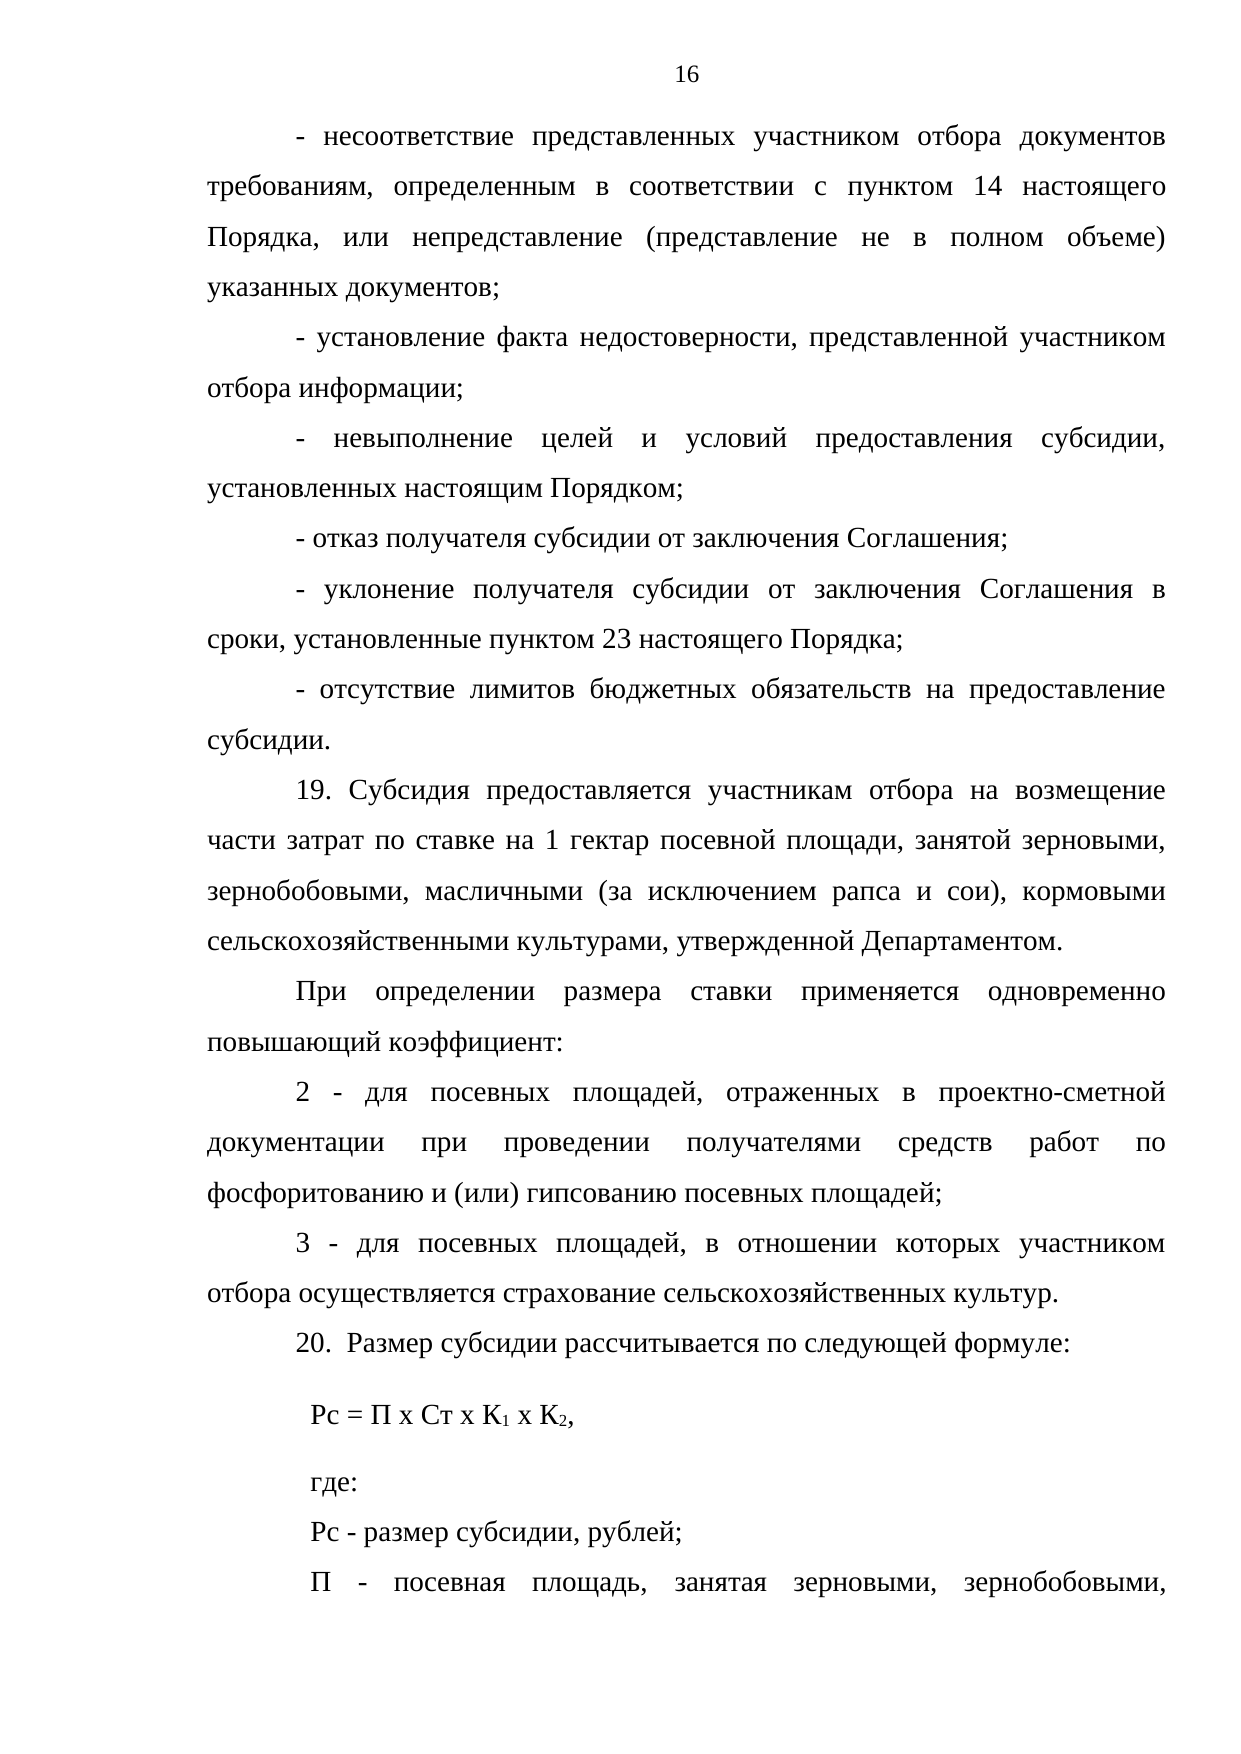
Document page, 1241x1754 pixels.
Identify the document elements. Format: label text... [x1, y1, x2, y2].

text 19. Субсидия предоставляется участникам отбора на возмещение части затрат по ставке на 1 гектар посевной площади, занятой зерновыми, зернобобовыми, масличными (за исключением рапса и сои), кормовыми сельскохозяйственными культурами, утвержденной Департаментом. [207, 772, 1167, 957]
text где: [207, 1464, 1167, 1497]
text - установление факта недостоверности, представленной участником отбора информации; [207, 319, 1167, 403]
text - отсутствие лимитов бюджетных обязательств на предоставление субсидии. [207, 672, 1167, 755]
text - несоответствие представленных участником отбора документов требованиям, определенным в соответствии с пунктом 14 настоящего Порядка, или непредставление (представление не в полном объеме) указанных документов; [207, 118, 1167, 303]
text Рс - размер субсидии, рублей; [207, 1514, 1167, 1548]
text - невыполнение целей и условий предоставления субсидии, установленных настоящим Порядком; [207, 420, 1167, 504]
text Рс = П х Ст x К1 х К2, [207, 1397, 1167, 1430]
text 2 - для посевных площадей, отраженных в проектно-сметной документации при проведении получателями средств работ по фосфоритованию и (или) гипсованию посевных площадей; [207, 1074, 1167, 1208]
text - отказ получателя субсидии от заключения Соглашения; [207, 521, 1167, 554]
text 3 - для посевных площадей, в отношении которых участником отбора осуществляется страхование сельскохозяйственных культур. [207, 1225, 1167, 1309]
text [207, 1564, 1167, 1598]
text При определении размера ставки применяется одновременно повышающий коэффициент: [207, 973, 1167, 1057]
text - уклонение получателя субсидии от заключения Соглашения в сроки, установленные пунктом 23 настоящего Порядка; [207, 571, 1167, 655]
text 20. Размер субсидии рассчитывается по следующей формуле: [207, 1326, 1167, 1359]
